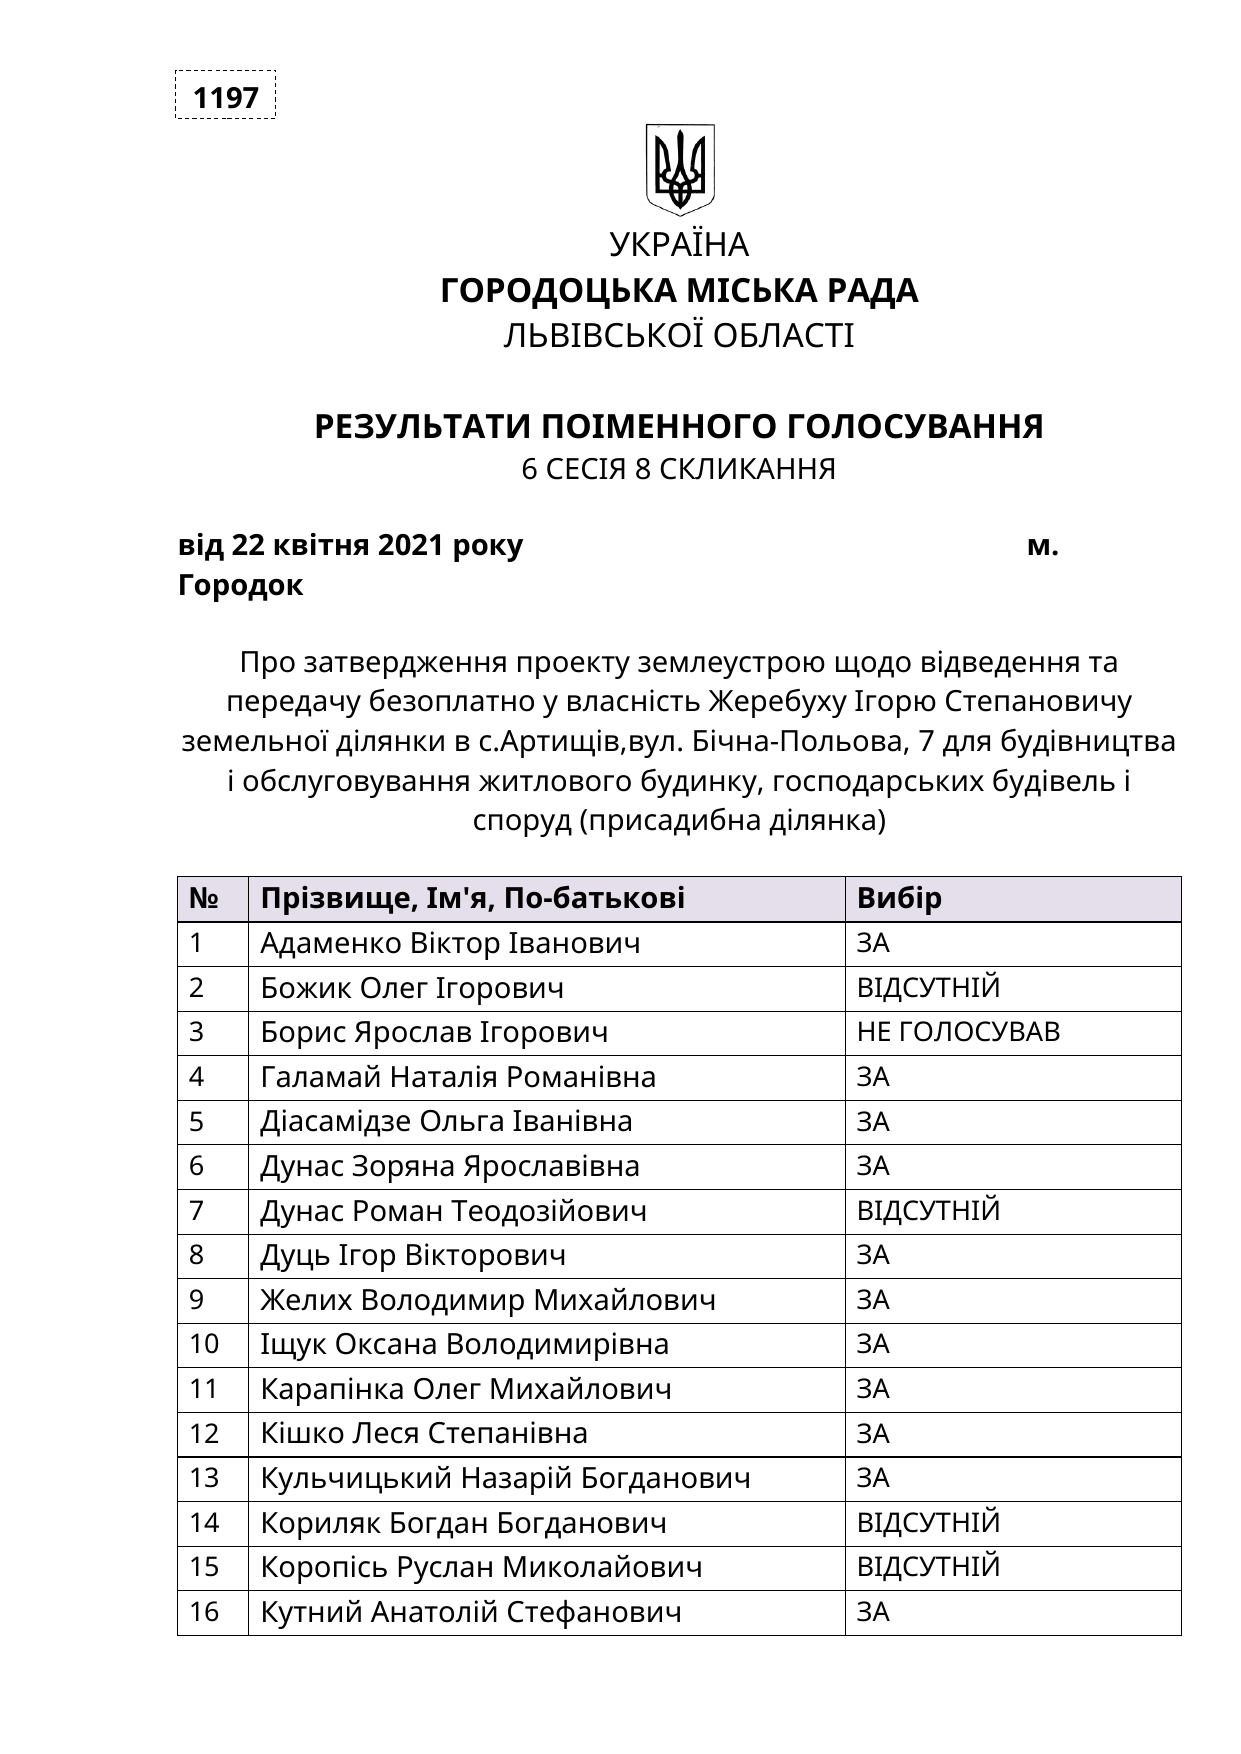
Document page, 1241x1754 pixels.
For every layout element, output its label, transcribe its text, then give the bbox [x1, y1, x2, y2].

text ЛЬВІВСЬКОЇ ОБЛАСТІ [177, 312, 1181, 357]
table_cell 16 [178, 1591, 248, 1635]
table_cell Іщук Оксана Володимирівна [249, 1324, 845, 1367]
table_cell 15 [178, 1547, 248, 1590]
table_cell ЗА [846, 1324, 1181, 1367]
table_cell ЗА [846, 1101, 1181, 1144]
table_cell Кориляк Богдан Богданович [249, 1502, 845, 1546]
table_cell 5 [178, 1101, 248, 1144]
table_cell НЕ ГОЛОСУВАВ [846, 1012, 1181, 1055]
table_cell 11 [178, 1368, 248, 1412]
table_cell Галамай Наталія Романівна [249, 1056, 845, 1100]
table_cell 14 [178, 1502, 248, 1546]
table_cell Діасамідзе Ольга Іванівна [249, 1101, 845, 1144]
table_header Вибір [846, 877, 1181, 921]
table_header № [178, 877, 248, 921]
table_cell Кутний Анатолій Стефанович [249, 1591, 845, 1635]
table_cell Желих Володимир Михайлович [249, 1279, 845, 1323]
table_cell 12 [178, 1413, 248, 1456]
table_cell Божик Олег Ігорович [249, 967, 845, 1011]
table_cell Борис Ярослав Ігорович [249, 1012, 845, 1055]
text РЕЗУЛЬТАТИ ПОІМЕННОГО ГОЛОСУВАННЯ [177, 403, 1181, 448]
table_cell ЗА [846, 1056, 1181, 1100]
text УКРАЇНА [177, 221, 1181, 266]
table_cell Кішко Леся Степанівна [249, 1413, 845, 1456]
table_cell 10 [178, 1324, 248, 1367]
table_cell Дуць Ігор Вікторович [249, 1235, 845, 1278]
table_cell 8 [178, 1235, 248, 1278]
table_cell Адаменко Віктор Іванович [249, 923, 845, 966]
table_cell Карапінка Олег Михайлович [249, 1368, 845, 1412]
table_cell 3 [178, 1012, 248, 1055]
table_cell Дунас Зоряна Ярославівна [249, 1145, 845, 1189]
table_cell Дунас Роман Теодозійович [249, 1190, 845, 1233]
table_cell 13 [178, 1458, 248, 1501]
text ГОРОДОЦЬКА МІСЬКА РАДА [177, 266, 1181, 312]
table_cell ЗА [846, 1591, 1181, 1635]
table_cell 4 [178, 1056, 248, 1100]
table_cell ЗА [846, 1145, 1181, 1189]
table_cell ЗА [846, 1458, 1181, 1501]
table_cell 7 [178, 1190, 248, 1233]
text 6 СЕСІЯ 8 СКЛИКАННЯ [177, 448, 1181, 488]
table_cell 1 [178, 923, 248, 966]
text від 22 квітня 2021 року м. Городок [177, 525, 1181, 604]
table_cell 2 [178, 967, 248, 1011]
table_cell 6 [178, 1145, 248, 1189]
table_cell ВІДСУТНІЙ [846, 1190, 1181, 1233]
table_cell Кульчицький Назарій Богданович [249, 1458, 845, 1501]
table_cell 9 [178, 1279, 248, 1323]
picture [633, 118, 726, 221]
table_cell ВІДСУТНІЙ [846, 1502, 1181, 1546]
text Про затвердження проекту землеустрою щодо відведення та передачу безоплатно у власність Жеребуху Ігорю Степановичу земельної ділянки в с.Артищів,вул. Бічна-Польова, 7 для будівництва і обслуговування житлового будинку, господарських будівель і споруд (присадибна ділянка) [177, 641, 1181, 839]
table_cell Коропісь Руслан Миколайович [249, 1547, 845, 1590]
table_cell ЗА [846, 1368, 1181, 1412]
table_cell ЗА [846, 1235, 1181, 1278]
table_cell ЗА [846, 1279, 1181, 1323]
table_header Прізвище, Ім'я, По-батькові [249, 877, 845, 921]
table_cell ЗА [846, 923, 1181, 966]
table_cell ЗА [846, 1413, 1181, 1456]
table_cell ВІДСУТНІЙ [846, 1547, 1181, 1590]
table_cell ВІДСУТНІЙ [846, 967, 1181, 1011]
